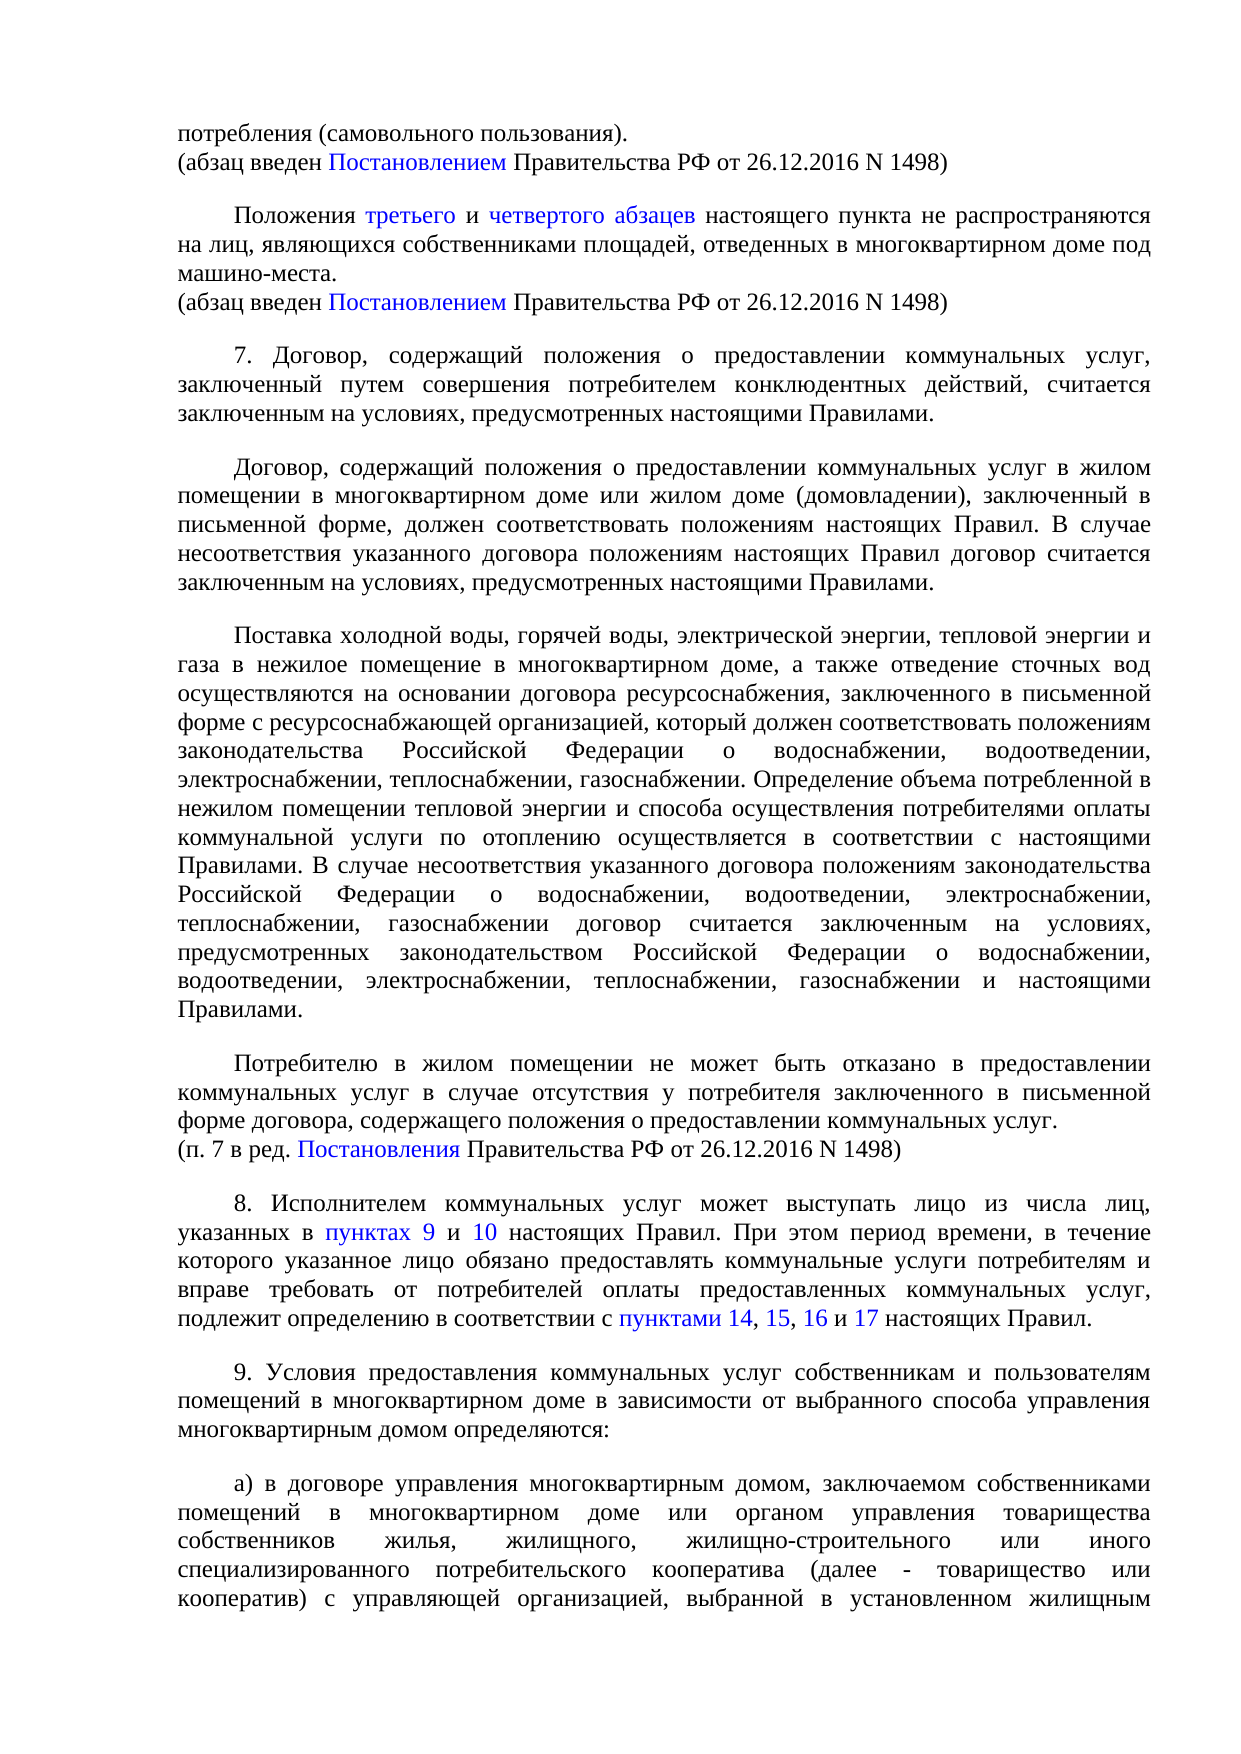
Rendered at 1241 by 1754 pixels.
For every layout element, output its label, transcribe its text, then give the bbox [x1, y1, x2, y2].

text 9. Условия предоставления коммунальных услуг собственникам и пользователям помещений в многоквартирном доме в зависимости от выбранного способа управления многоквартирным домом определяются: [177, 1357, 1152, 1443]
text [177, 1468, 1152, 1612]
text (абзац введен Постановлением Правительства РФ от 26.12.2016 N 1498) [177, 147, 1152, 176]
text (п. 7 в ред. Постановления Правительства РФ от 26.12.2016 N 1498) [177, 1134, 1152, 1163]
text Положения третьего и четвертого абзацев настоящего пункта не распространяются на лиц, являющихся собственниками площадей, отведенных в многоквартирном доме под машино-места. [177, 201, 1152, 287]
text Договор, содержащий положения о предоставлении коммунальных услуг в жилом помещении в многоквартирном доме или жилом доме (домовладении), заключенный в письменной форме, должен соответствовать положениям настоящих Правил. В случае несоответствия указанного договора положениям настоящих Правил договор считается заключенным на условиях, предусмотренных настоящими Правилами. [177, 452, 1152, 596]
text 7. Договор, содержащий положения о предоставлении коммунальных услуг, заключенный путем совершения потребителем конклюдентных действий, считается заключенным на условиях, предусмотренных настоящими Правилами. [177, 341, 1152, 427]
text Потребителю в жилом помещении не может быть отказано в предоставлении коммунальных услуг в случае отсутствия у потребителя заключенного в письменной форме договора, содержащего положения о предоставлении коммунальных услуг. [177, 1048, 1152, 1134]
text 8. Исполнителем коммунальных услуг может выступать лицо из числа лиц, указанных в пунктах 9 и 10 настоящих Правил. При этом период времени, в течение которого указанное лицо обязано предоставлять коммунальные услуги потребителям и вправе требовать от потребителей оплаты предоставленных коммунальных услуг, подлежит определению в соответствии с пунктами 14, 15, 16 и 17 настоящих Правил. [177, 1188, 1152, 1332]
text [177, 118, 1152, 147]
text (абзац введен Постановлением Правительства РФ от 26.12.2016 N 1498) [177, 287, 1152, 316]
text Поставка холодной воды, горячей воды, электрической энергии, тепловой энергии и газа в нежилое помещение в многоквартирном доме, а также отведение сточных вод осуществляются на основании договора ресурсоснабжения, заключенного в письменной форме с ресурсоснабжающей организацией, который должен соответствовать положениям законодательства Российской Федерации о водоснабжении, водоотведении, электроснабжении, теплоснабжении, газоснабжении. Определение объема потребленной в нежилом помещении тепловой энергии и способа осуществления потребителями оплаты коммунальной услуги по отоплению осуществляется в соответствии с настоящими Правилами. В случае несоответствия указанного договора положениям законодательства Российской Федерации о водоснабжении, водоотведении, электроснабжении, теплоснабжении, газоснабжении договор считается заключенным на условиях, предусмотренных законодательством Российской Федерации о водоснабжении, водоотведении, электроснабжении, теплоснабжении, газоснабжении и настоящими Правилами. [177, 621, 1152, 1023]
